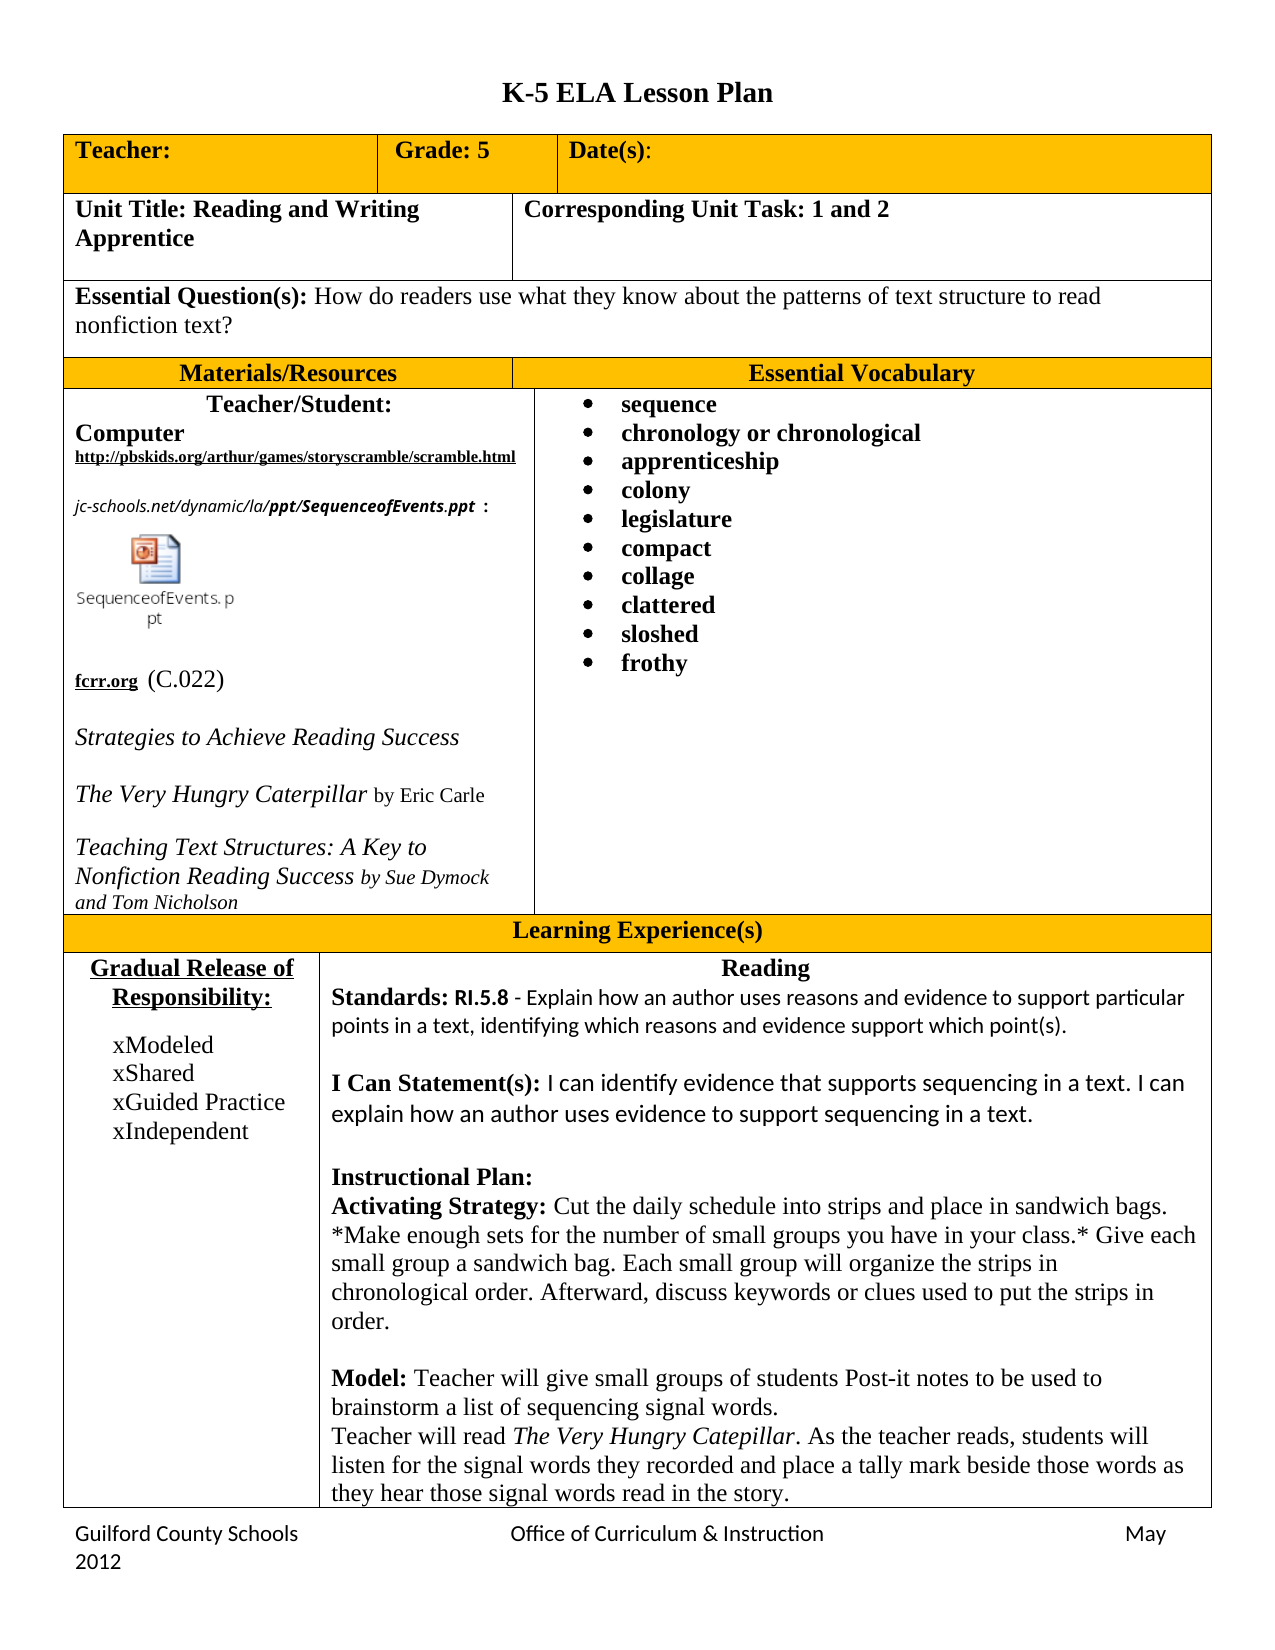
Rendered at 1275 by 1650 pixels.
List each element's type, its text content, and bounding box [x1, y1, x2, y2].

table_header Teacher: [64, 135, 377, 193]
table_cell Corresponding Unit Task: 1 and 2 [513, 194, 1211, 280]
table_cell Essential Vocabulary [513, 358, 1211, 388]
table_header Grade: 5 [378, 135, 557, 193]
table_header Date(s): [558, 135, 1211, 193]
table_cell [64, 953, 319, 1507]
text K-5 ELA Lesson Plan [75, 75, 1200, 108]
table_cell Learning Experience(s) [64, 915, 1211, 952]
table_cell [320, 953, 1211, 1507]
table_cell Essential Question(s): How do readers use what they know about the patterns of text structure to read nonfiction text? [64, 281, 1211, 357]
table_cell sequence chronology or chronological apprenticeship colony legislature compact collage clattered sloshed frothy [535, 389, 1211, 914]
table_cell Materials/Resources [64, 358, 512, 388]
table_cell Unit Title: Reading and Writing Apprentice [64, 194, 512, 280]
table_cell Teacher/Student: Computer http://pbskids.org/arthur/games/storyscramble/scramble.html jc-schools.net/dynamic/la/ppt/SequenceofEvents.ppt : fcrr.org (C.022) Strategies to Achieve Reading Success The Very Hungry Caterpillar by Eric Carle Teaching Text Structures: A Key to Nonfiction Reading Success by Sue Dymock and Tom Nicholson [64, 389, 534, 914]
